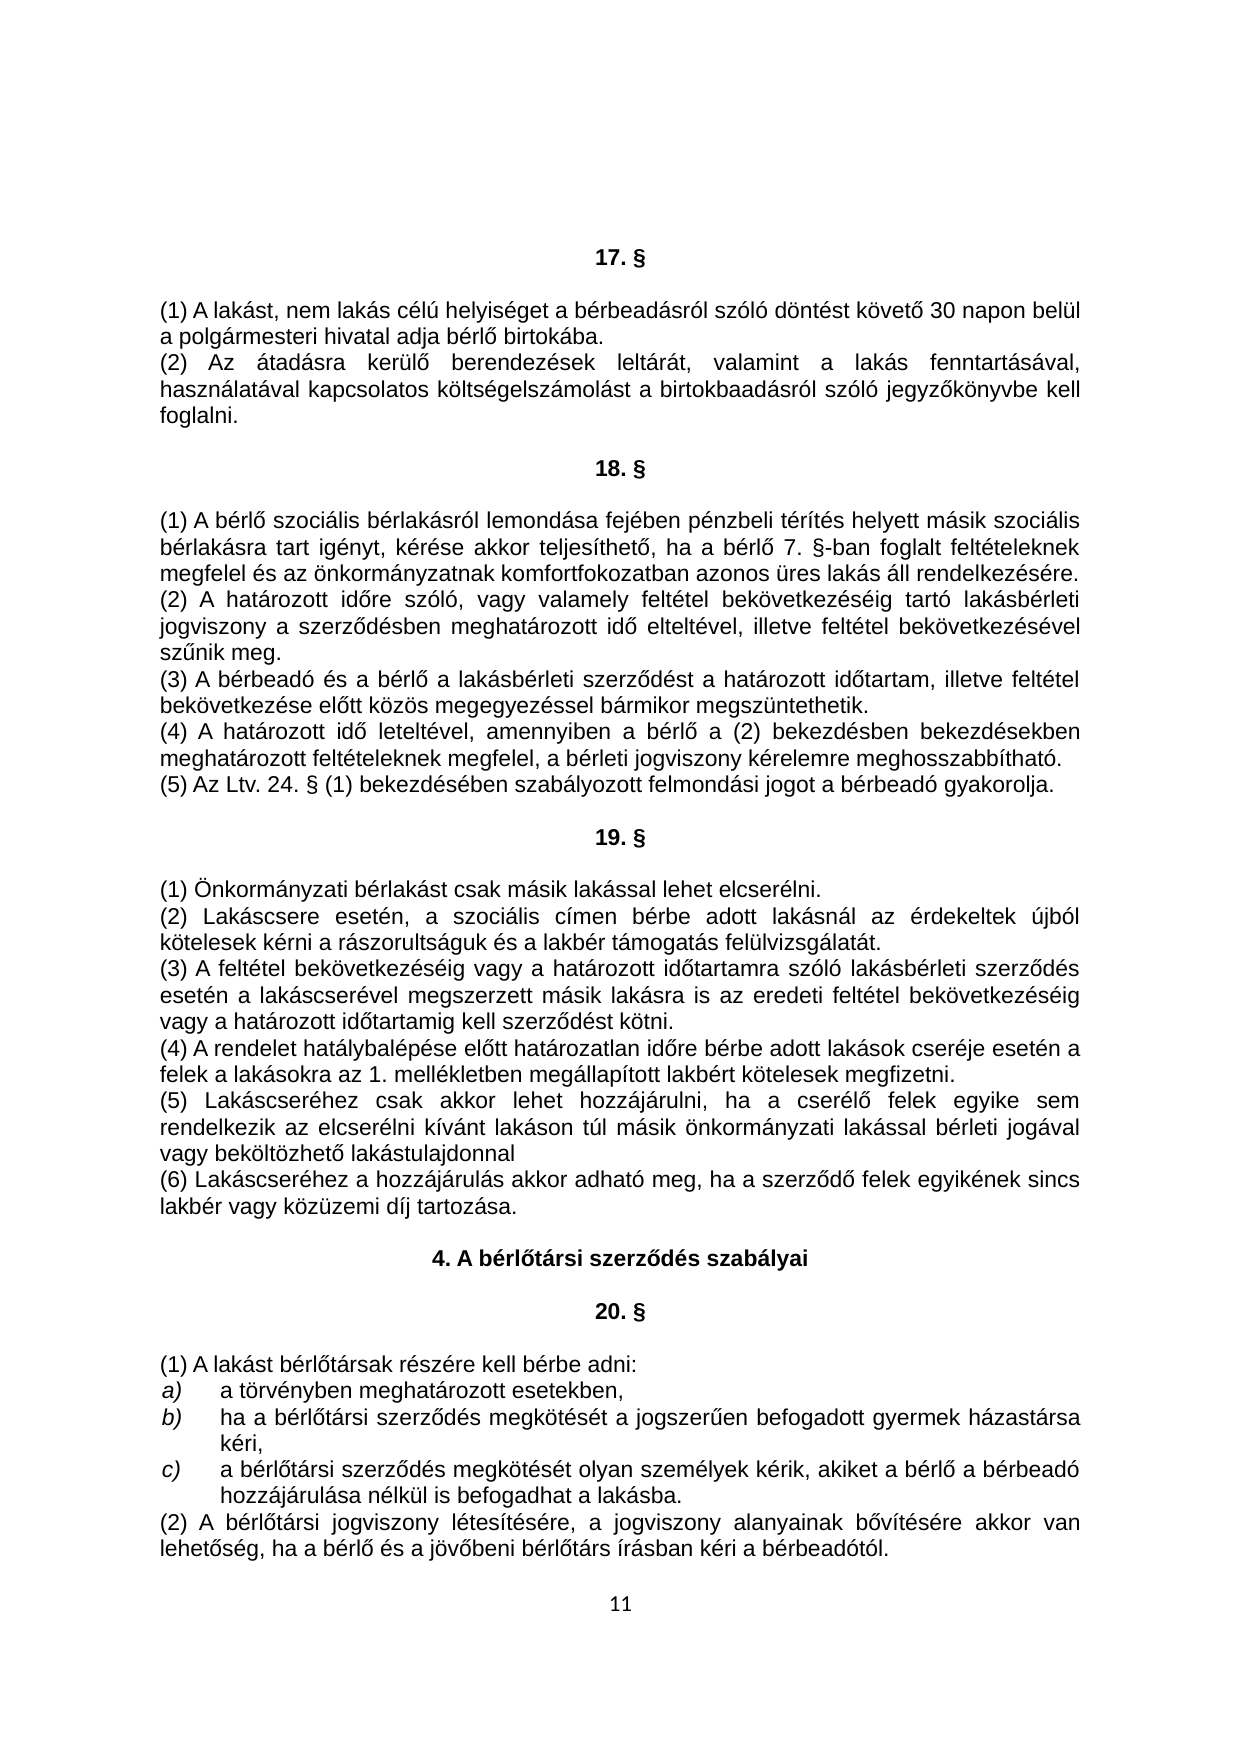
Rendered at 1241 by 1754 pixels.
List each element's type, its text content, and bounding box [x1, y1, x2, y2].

text (3) A feltétel bekövetkezéséig vagy a határozott időtartamra szóló lakásbérleti szerződés esetén a lakáscserével megszerzett másik lakásra is az eredeti feltétel bekövetkezéséig vagy a határozott időtartamig kell szerződést kötni. [159, 955, 1081, 1034]
text (2) Az átadásra kerülő berendezések leltárát, valamint a lakás fenntartásával, használatával kapcsolatos költségelszámolást a birtokbaadásról szóló jegyzőkönyvbe kell foglalni. [159, 349, 1081, 428]
text 19. § [159, 824, 1081, 850]
text (2) Lakáscsere esetén, a szociális címen bérbe adott lakásnál az érdekeltek újból kötelesek kérni a rászorultságuk és a lakbér támogatás felülvizsgálatát. [159, 903, 1081, 955]
text (1) A bérlő szociális bérlakásról lemondása fejében pénzbeli térítés helyett másik szociális bérlakásra tart igényt, kérése akkor teljesíthető, ha a bérlő 7. §-ban foglalt feltételeknek megfelel és az önkormányzatnak komfortfokozatban azonos üres lakás áll rendelkezésére. [159, 507, 1081, 586]
text (1) A lakást, nem lakás célú helyiséget a bérbeadásról szóló döntést követő 30 napon belül a polgármesteri hivatal adja bérlő birtokába. [159, 297, 1081, 349]
text c) a bérlőtársi szerződés megkötését olyan személyek kérik, akiket a bérlő a bérbeadó hozzájárulása nélkül is befogadhat a lakásba. [162, 1456, 1081, 1509]
text 18. § [159, 455, 1081, 481]
text (5) Lakáscseréhez csak akkor lehet hozzájárulni, ha a cserélő felek egyike sem rendelkezik az elcserélni kívánt lakáson túl másik önkormányzati lakással bérleti jogával vagy beköltözhető lakástulajdonnal [159, 1087, 1081, 1166]
text (5) Az Ltv. 24. § (1) bekezdésében szabályozott felmondási jogot a bérbeadó gyakorolja. [159, 771, 1081, 797]
text (3) A bérbeadó és a bérlő a lakásbérleti szerződést a határozott időtartam, illetve feltétel bekövetkezése előtt közös megegyezéssel bármikor megszüntethetik. [159, 666, 1081, 718]
text (1) Önkormányzati bérlakást csak másik lakással lehet elcserélni. [159, 876, 1081, 903]
text (4) A rendelet hatálybalépése előtt határozatlan időre bérbe adott lakások cseréje esetén a felek a lakásokra az 1. mellékletben megállapított lakbért kötelesek megfizetni. [159, 1034, 1081, 1087]
text 17. § [159, 244, 1081, 270]
text 20. § [159, 1298, 1081, 1324]
text a) a törvényben meghatározott esetekben, [162, 1377, 1081, 1403]
text (6) Lakáscseréhez a hozzájárulás akkor adható meg, ha a szerződő felek egyikének sincs lakbér vagy közüzemi díj tartozása. [159, 1166, 1081, 1219]
text b) ha a bérlőtársi szerződés megkötését a jogszerűen befogadott gyermek házastársa kéri, [162, 1403, 1081, 1456]
text (1) A lakást bérlőtársak részére kell bérbe adni: [159, 1351, 1081, 1377]
text (2) A bérlőtársi jogviszony létesítésére, a jogviszony alanyainak bővítésére akkor van lehetőség, ha a bérlő és a jövőbeni bérlőtárs írásban kéri a bérbeadótól. [159, 1509, 1081, 1562]
text 4. A bérlőtársi szerződés szabályai [159, 1245, 1081, 1272]
text (4) A határozott idő leteltével, amennyiben a bérlő a (2) bekezdésben bekezdésekben meghatározott feltételeknek megfelel, a bérleti jogviszony kérelemre meghosszabbítható. [159, 718, 1081, 771]
text (2) A határozott időre szóló, vagy valamely feltétel bekövetkezéséig tartó lakásbérleti jogviszony a szerződésben meghatározott idő elteltével, illetve feltétel bekövetkezésével szűnik meg. [159, 586, 1081, 666]
